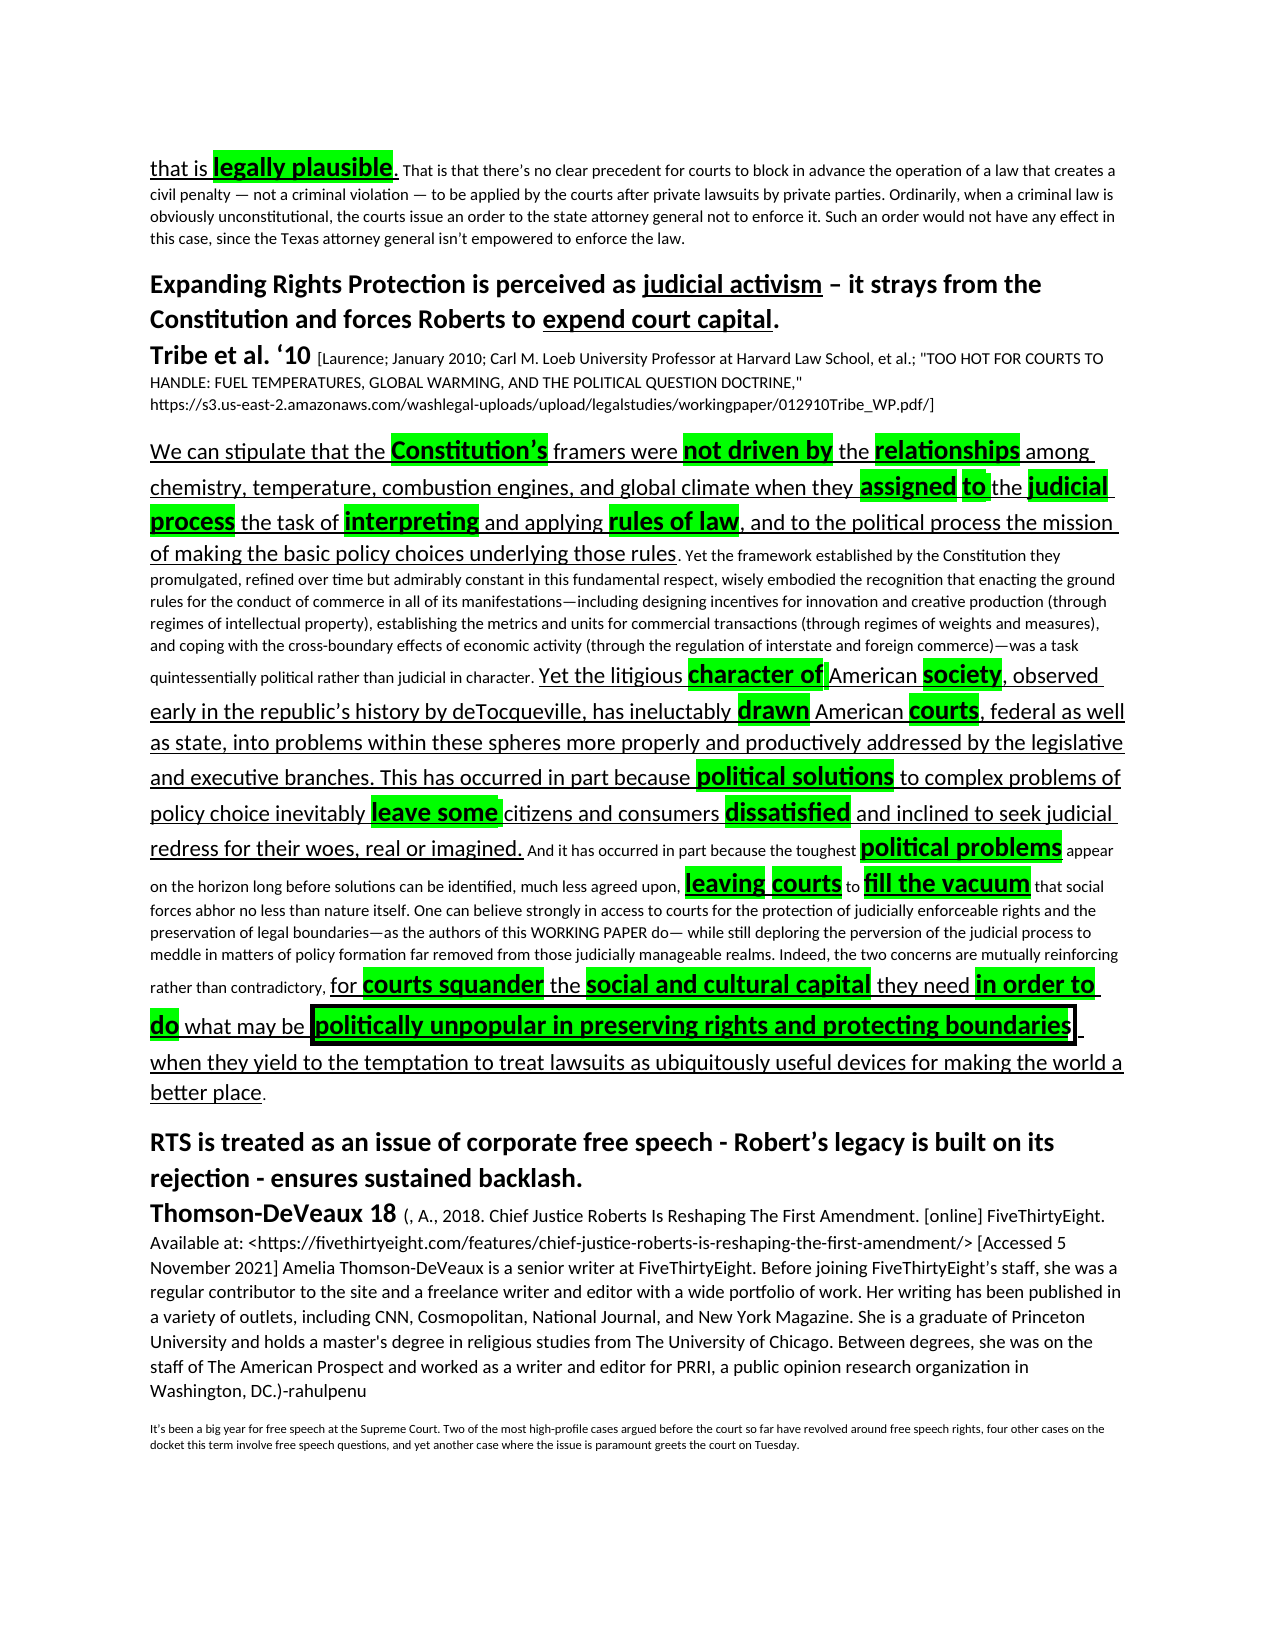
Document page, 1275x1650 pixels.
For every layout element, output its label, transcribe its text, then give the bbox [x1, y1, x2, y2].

subtitle Expanding Rights Protection is perceived as judicial activism – it strays from the Constitution and forces Roberts to expend court capital. [150, 267, 1125, 336]
text We can stipulate that the Constitution’s framers were not driven by the relationships among chemistry, temperature, combustion engines, and global climate when they assigned to the judicial process the task of interpreting and applying rules of law, and to the political process the mission of making the basic policy choices underlying those rules. Yet the framework established by the Constitution they promulgated, refined over time but admirably constant in this fundamental respect, wisely embodied the recognition that enacting the ground rules for the conduct of commerce in all of its manifestations—including designing incentives for innovation and creative production (through regimes of intellectual property), establishing the metrics and units for commercial transactions (through regimes of weights and measures), and coping with the cross-boundary effects of economic activity (through the regulation of interstate and foreign commerce)—was a task quintessentially political rather than judicial in character. Yet the litigious character of American society, observed early in the republic’s history by deTocqueville, has ineluctably drawn American courts, federal as well as state, into problems within these spheres more properly and productively addressed by the legislative and executive branches. This has occurred in part because political solutions to complex problems of policy choice inevitably leave some citizens and consumers dissatisfied and inclined to seek judicial redress for their woes, real or imagined. And it has occurred in part because the toughest political problems appear on the horizon long before solutions can be identified, much less agreed upon, leaving courts to fill the vacuum that social forces abhor no less than nature itself. One can believe strongly in access to courts for the protection of judicially enforceable rights and the preservation of legal boundaries—as the authors of this WORKING PAPER do— while still deploring the perversion of the judicial process to meddle in matters of policy formation far removed from those judicially manageable realms. Indeed, the two concerns are mutually reinforcing rather than contradictory, for courts squander the social and cultural capital they need in order to do what may be politically unpopular in preserving rights and protecting boundaries when they yield to the temptation to treat lawsuits as ubiquitously useful devices for making the world a better place. [150, 433, 1125, 721]
text It’s been a big year for free speech at the Supreme Court. Two of the most high-profile cases argued before the court so far have revolved around free speech rights, four other cases on the docket this term involve free speech questions, and yet another case where the issue is paramount greets the court on Tuesday. [150, 1421, 1125, 1453]
subtitle RTS is treated as an issue of corporate free speech - Robert’s legacy is built on its rejection - ensures sustained backlash. [150, 1125, 1125, 1194]
text Tribe et al. ‘10 [Laurence; January 2010; Carl M. Loeb University Professor at Harvard Law School, et al.; "TOO HOT FOR COURTS TO HANDLE: FUEL TEMPERATURES, GLOBAL WARMING, AND THE POLITICAL QUESTION DOCTRINE," https://s3.us-east-2.amazonaws.com/washlegal-uploads/upload/legalstudies/workingpaper/012910Tribe_WP.pdf/] [150, 338, 1125, 415]
text We can stipulate that the Constitution’s framers were not driven by the relationships among chemistry, temperature, combustion engines, and global climate when they assigned to the judicial process the task of interpreting and applying rules of law, and to the political process the mission of making the basic policy choices underlying those rules. Yet the framework established by the Constitution they promulgated, refined over time but admirably constant in this fundamental respect, wisely embodied the recognition that enacting the ground rules for the conduct of commerce in all of its manifestations—including designing incentives for innovation and creative production (through regimes of intellectual property), establishing the metrics and units for commercial transactions (through regimes of weights and measures), and coping with the cross-boundary effects of economic activity (through the regulation of interstate and foreign commerce)—was a task quintessentially political rather than judicial in character. Yet the litigious character of American society, observed early in the republic’s history by deTocqueville, has ineluctably drawn American courts, federal as well as state, into problems within these spheres more properly and productively addressed by the legislative and executive branches. This has occurred in part because political solutions to complex problems of policy choice inevitably leave some citizens and consumers dissatisfied and inclined to seek judicial redress for their woes, real or imagined. And it has occurred in part because the toughest political problems appear on the horizon long before solutions can be identified, much less agreed upon, leaving courts to fill the vacuum that social forces abhor no less than nature itself. One can believe strongly in access to courts for the protection of judicially enforceable rights and the preservation of legal boundaries—as the authors of this WORKING PAPER do— while still deploring the perversion of the judicial process to meddle in matters of policy formation far removed from those judicially manageable realms. Indeed, the two concerns are mutually reinforcing rather than contradictory, for courts squander the social and cultural capital they need in order to do what may be politically unpopular in preserving rights and protecting boundaries when they yield to the temptation to treat lawsuits as ubiquitously useful devices for making the world a better place. [150, 754, 1125, 1106]
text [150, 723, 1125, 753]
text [150, 150, 1125, 249]
text Thomson-DeVeaux 18 (, A., 2018. Chief Justice Roberts Is Reshaping The First Amendment. [online] FiveThirtyEight. Available at: <https://fivethirtyeight.com/features/chief-justice-roberts-is-reshaping-the-first-amendment/> [Accessed 5 November 2021] Amelia Thomson-DeVeaux is a senior writer at FiveThirtyEight. Before joining FiveThirtyEight’s staff, she was a regular contributor to the site and a freelance writer and editor with a wide portfolio of work. Her writing has been published in a variety of outlets, including CNN, Cosmopolitan, National Journal, and New York Magazine. She is a graduate of Princeton University and holds a master's degree in religious studies from The University of Chicago. Between degrees, she was on the staff of The American Prospect and worked as a writer and editor for PRRI, a public opinion research organization in Washington, DC.)-rahulpenu [150, 1197, 1125, 1402]
